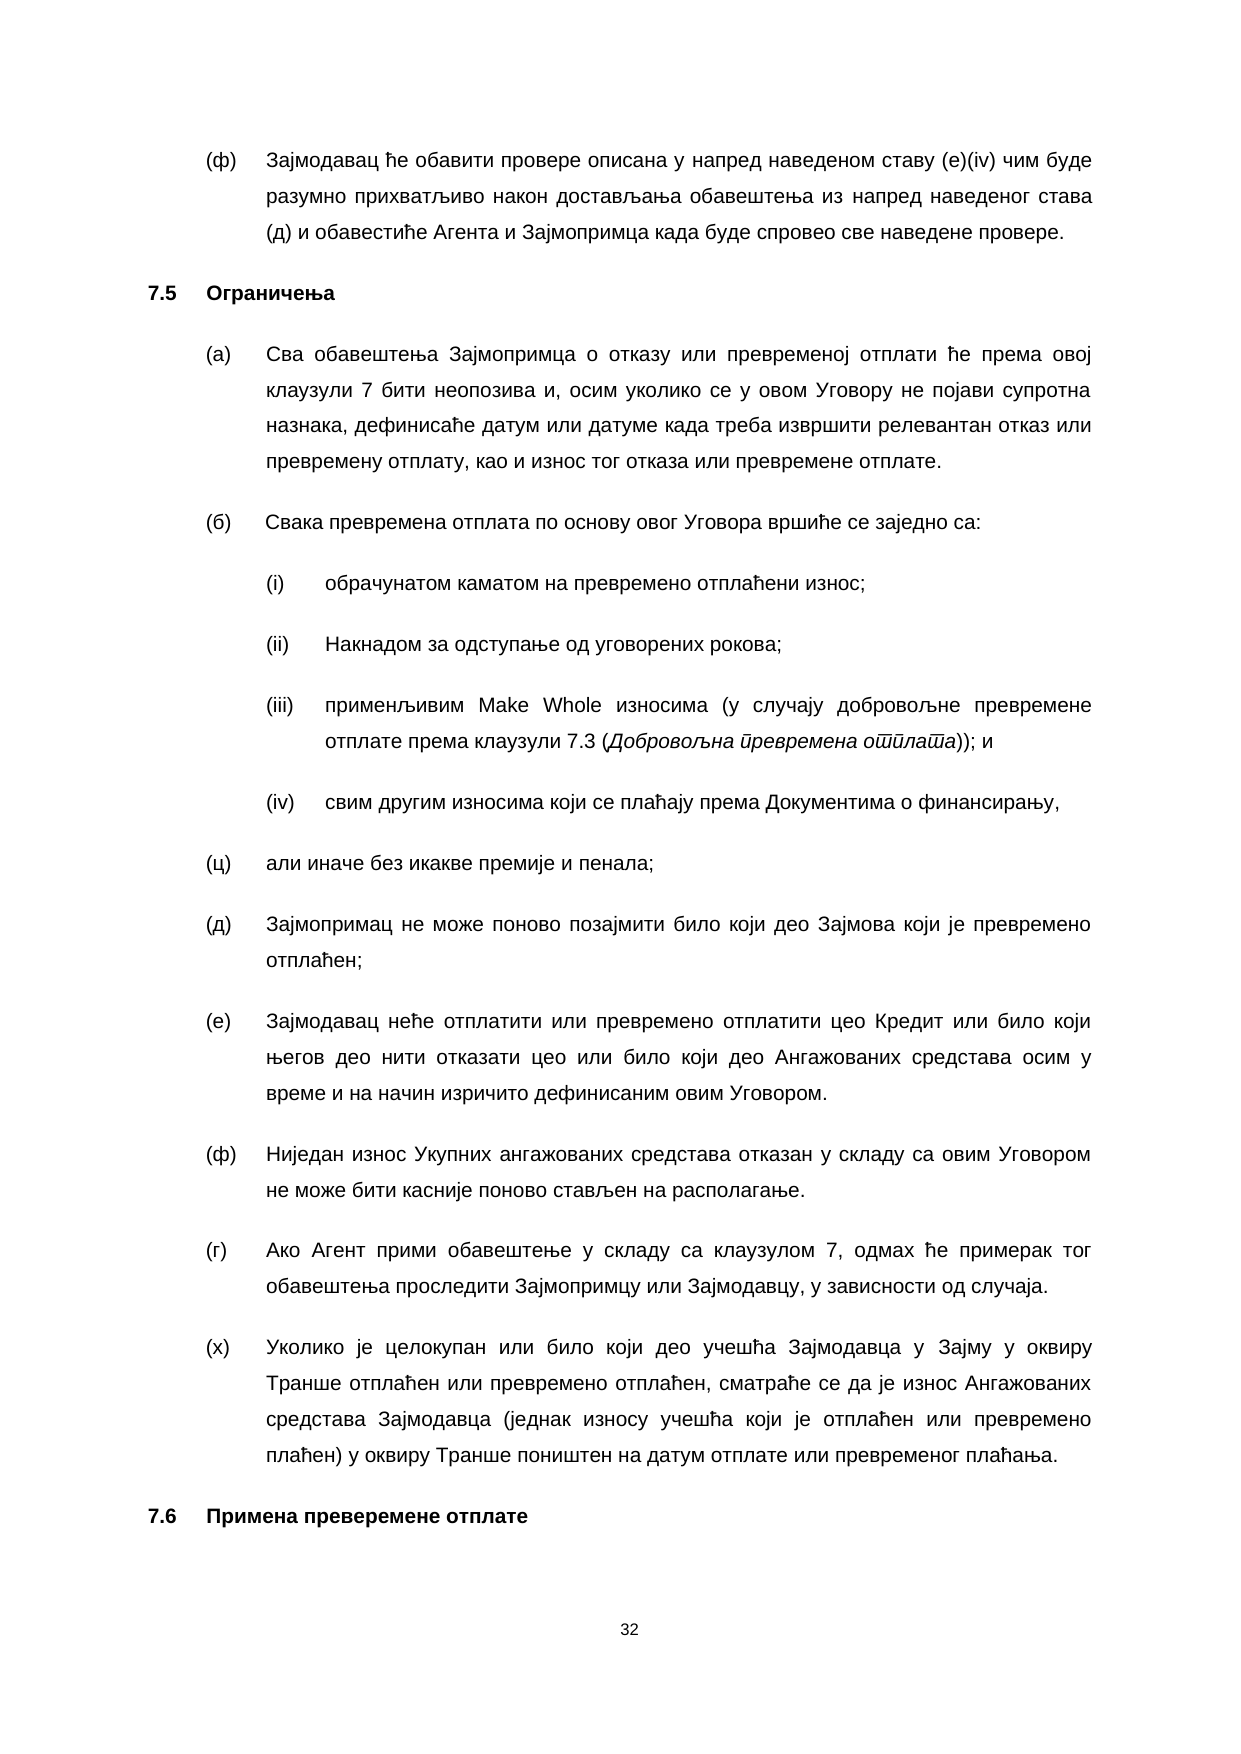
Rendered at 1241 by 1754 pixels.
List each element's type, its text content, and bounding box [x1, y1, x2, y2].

list (ц) али иначе без икакве премије и пенала; [206, 851, 1092, 875]
list (д) Зајмопримац не може поново позајмити било који део Зајмова који је превремено отплаћен; [206, 912, 1092, 972]
list 7.5 Ограничења [148, 281, 1092, 304]
list (iv) свим другим износима који се плаћају према Документима о финансирању, [266, 790, 1092, 814]
list (ф) Зајмодавац ће обавити провере описана у напред наведеном ставу (e)(iv) чим буде разумно прихватљиво након достављања обавештења из напред наведеног става (д) и обавестиће Агента и Зајмопримца када буде спровео све наведене провере. [206, 148, 1092, 243]
list (i) обрачунатом каматом на превремено отплаћени износ; [266, 571, 1092, 595]
list (б) Свака превремена отплата по основу овог Уговора вршиће се заједно са: [206, 510, 1092, 534]
list (г) Ако Агент прими обавештење у складу са клаузулом 7, одмах ће примерак тог обавештења проследити Зајмопримцу или Зајмодавцу, у зависности од случаја. [206, 1238, 1092, 1298]
list (е) Зајмодавац неће отплатити или превремено отплатити цео Кредит или било који његов део нити отказати цео или било који део Ангажованих средстава осим у време и на начин изричито дефинисаним овим Уговором. [206, 1009, 1092, 1104]
list (ф) Ниједан износ Укупних ангажованих средстава отказан у складу са овим Уговором не може бити касније поново стављен на располагање. [206, 1141, 1092, 1201]
list (ii) Накнадом за одступање од уговорених рокова; [266, 632, 1092, 656]
list (х) Уколико је целокупан или било који део учешћа Зајмодавца у Зајму у оквиру Транше отплаћен или превремено отплаћен, сматраће се да је износ Ангажованих средстава Зајмодавца (једнак износу учешћа који је отплаћен или превремено плаћен) у оквиру Транше поништен на датум отплате или превременог плаћања. [206, 1335, 1092, 1467]
list (а) Сва обавештења Зајмопримца о отказу или превременој отплати ће према овој клаузули 7 бити неопозива и, осим уколико се у овом Уговору не појави супротна назнака, дефинисаће датум или датуме када треба извршити релевантан отказ или превремену отплату, као и износ тог отказа или превремене отплате. [206, 341, 1092, 473]
list (iii) применљивим Make Whole износима (у случају добровољне превремене отплате према клаузули 7.3 (Добровољна превремена отплата)); и [266, 693, 1092, 753]
list 7.6 Примена преверемене отплате [148, 1504, 1092, 1528]
